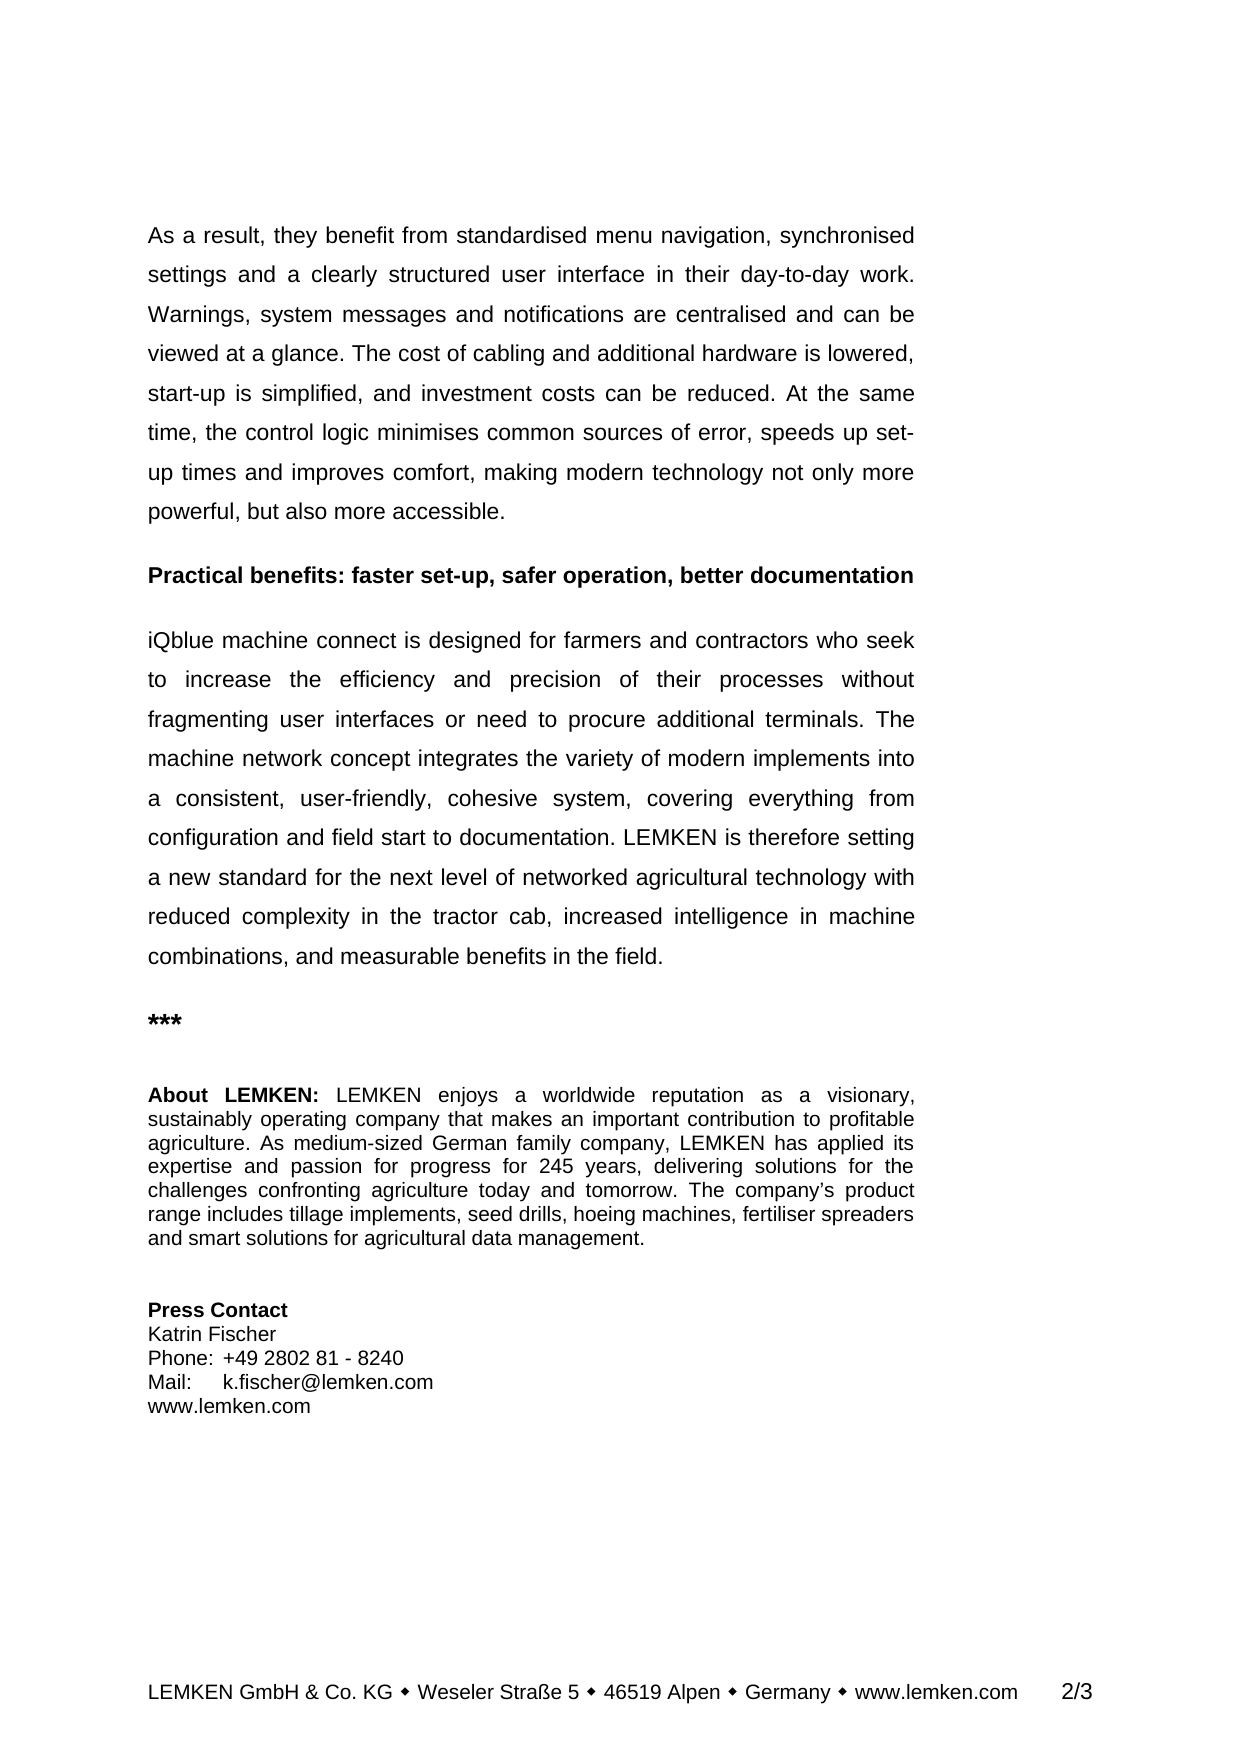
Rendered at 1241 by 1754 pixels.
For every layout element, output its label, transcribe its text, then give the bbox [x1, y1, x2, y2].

title As a result, they benefit from standardised menu navigation, synchronised settings and a clearly structured user interface in their day-to-day work. Warnings, system messages and notifications are centralised and can be viewed at a glance. The cost of cabling and additional hardware is lowered, start-up is simplified, and investment costs can be reduced. At the same time, the control logic minimises common sources of error, speeds up set-up times and improves comfort, making modern technology not only more powerful, but also more accessible. [148, 222, 916, 524]
text Press Contact [148, 1298, 1092, 1322]
title Practical benefits: faster set-up, safer operation, better documentation [148, 562, 916, 589]
text About LEMKEN: LEMKEN enjoys a worldwide reputation as a visionary, sustainably operating company that makes an important contribution to profitable agriculture. As medium-sized German family company, LEMKEN has applied its expertise and passion for progress for 245 years, delivering solutions for the challenges confronting agriculture today and tomorrow. The company’s product range includes tillage implements, seed drills, hoeing machines, fertiliser spreaders and smart solutions for agricultural data management. [148, 1082, 916, 1250]
title iQblue machine connect is designed for farmers and contractors who seek to increase the efficiency and precision of their processes without fragmenting user interfaces or need to procure additional terminals. The machine network concept integrates the variety of modern implements into a consistent, user-friendly, cohesive system, covering everything from configuration and field start to documentation. LEMKEN is therefore setting a new standard for the next level of networked agricultural technology with reduced complexity in the tractor cab, increased intelligence in machine combinations, and measurable benefits in the field. [148, 627, 916, 969]
text www.lemken.com [148, 1394, 916, 1418]
title *** [148, 1007, 916, 1041]
text Katrin Fischer [148, 1322, 916, 1346]
text Mail: k.fischer@lemken.com [148, 1370, 916, 1394]
text Phone: +49 2802 81 - 8240 [148, 1346, 916, 1370]
